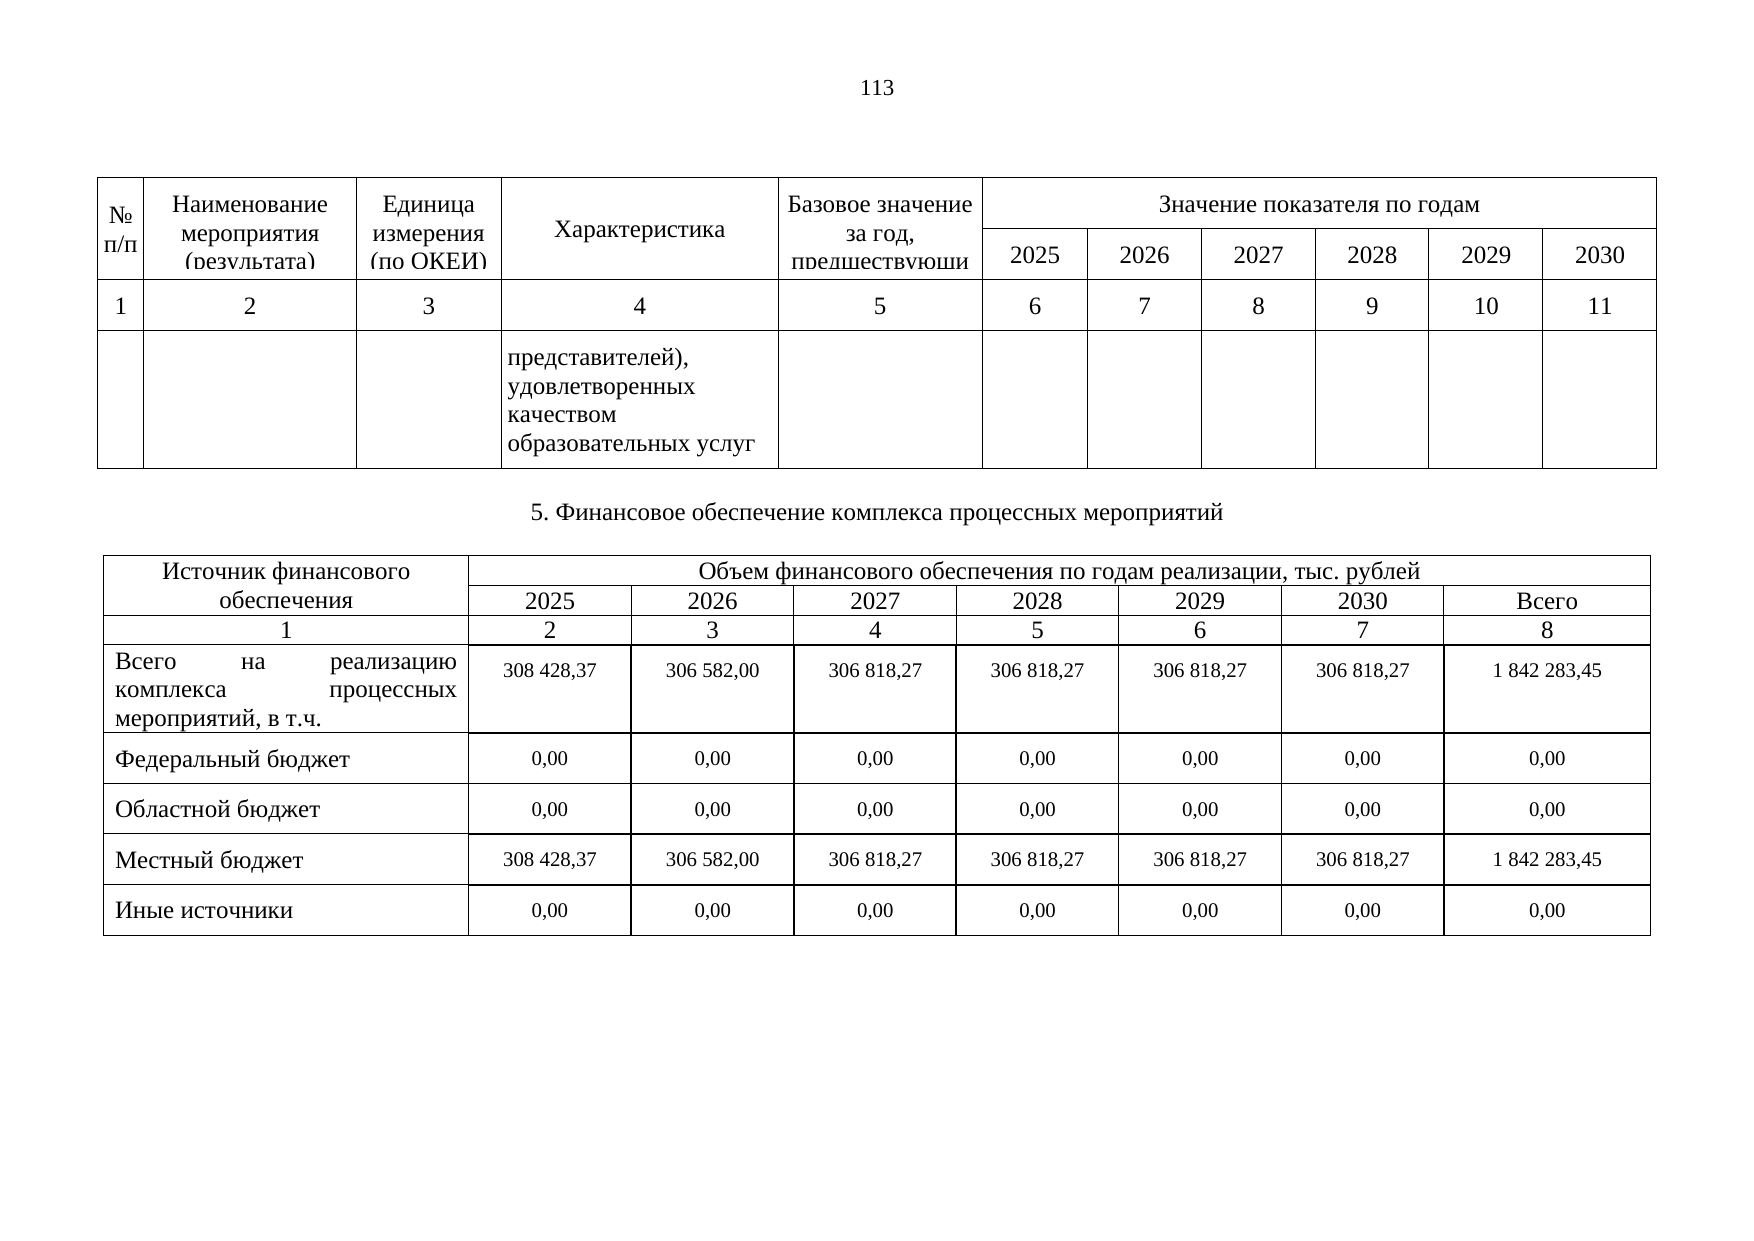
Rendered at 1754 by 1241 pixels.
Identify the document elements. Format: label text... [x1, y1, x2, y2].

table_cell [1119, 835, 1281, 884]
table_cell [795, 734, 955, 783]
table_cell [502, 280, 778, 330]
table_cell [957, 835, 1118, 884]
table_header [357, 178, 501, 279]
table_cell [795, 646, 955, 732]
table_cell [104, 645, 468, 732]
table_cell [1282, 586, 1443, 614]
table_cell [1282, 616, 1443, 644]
text 5. Финансовое обеспечение комплекса процессных мероприятий [118, 497, 1636, 526]
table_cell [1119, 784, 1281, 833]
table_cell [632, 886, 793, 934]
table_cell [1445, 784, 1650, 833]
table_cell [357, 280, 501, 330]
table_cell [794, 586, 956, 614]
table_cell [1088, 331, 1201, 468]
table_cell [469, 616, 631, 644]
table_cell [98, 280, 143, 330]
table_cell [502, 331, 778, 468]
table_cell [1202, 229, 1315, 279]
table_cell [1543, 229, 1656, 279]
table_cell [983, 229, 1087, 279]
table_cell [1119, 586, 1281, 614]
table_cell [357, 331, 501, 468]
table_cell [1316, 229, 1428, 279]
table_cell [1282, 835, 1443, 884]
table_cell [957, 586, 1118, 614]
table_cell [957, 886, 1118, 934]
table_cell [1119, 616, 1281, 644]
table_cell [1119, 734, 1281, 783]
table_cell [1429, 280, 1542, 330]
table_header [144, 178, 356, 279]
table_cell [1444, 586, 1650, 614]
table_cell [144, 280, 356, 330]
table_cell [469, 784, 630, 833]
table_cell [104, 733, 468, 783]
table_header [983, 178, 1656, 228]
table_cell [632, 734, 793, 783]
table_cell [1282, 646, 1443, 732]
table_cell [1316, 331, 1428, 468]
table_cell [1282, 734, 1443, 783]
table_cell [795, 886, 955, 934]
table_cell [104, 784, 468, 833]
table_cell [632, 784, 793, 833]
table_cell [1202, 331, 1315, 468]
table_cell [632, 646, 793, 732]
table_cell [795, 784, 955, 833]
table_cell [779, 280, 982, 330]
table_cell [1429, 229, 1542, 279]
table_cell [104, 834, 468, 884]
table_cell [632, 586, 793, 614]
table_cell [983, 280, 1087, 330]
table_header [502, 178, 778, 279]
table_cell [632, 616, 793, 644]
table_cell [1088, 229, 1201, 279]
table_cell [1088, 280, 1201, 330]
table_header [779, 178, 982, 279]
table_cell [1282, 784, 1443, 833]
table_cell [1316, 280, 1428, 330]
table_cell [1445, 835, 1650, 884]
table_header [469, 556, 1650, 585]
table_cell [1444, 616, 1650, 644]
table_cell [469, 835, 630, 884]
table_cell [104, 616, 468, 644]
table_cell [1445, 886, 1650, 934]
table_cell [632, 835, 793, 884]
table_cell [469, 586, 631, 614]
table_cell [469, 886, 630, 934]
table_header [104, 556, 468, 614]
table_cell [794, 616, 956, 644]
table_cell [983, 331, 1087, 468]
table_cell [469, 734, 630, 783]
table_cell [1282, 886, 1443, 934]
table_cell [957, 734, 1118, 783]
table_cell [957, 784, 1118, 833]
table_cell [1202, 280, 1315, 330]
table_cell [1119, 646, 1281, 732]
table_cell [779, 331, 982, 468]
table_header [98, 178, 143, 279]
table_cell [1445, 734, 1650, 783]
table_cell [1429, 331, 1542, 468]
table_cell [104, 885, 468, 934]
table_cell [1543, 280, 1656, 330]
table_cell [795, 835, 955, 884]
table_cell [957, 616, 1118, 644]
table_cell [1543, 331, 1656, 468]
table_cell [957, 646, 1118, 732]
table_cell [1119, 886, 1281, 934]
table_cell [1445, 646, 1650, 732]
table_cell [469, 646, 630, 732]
